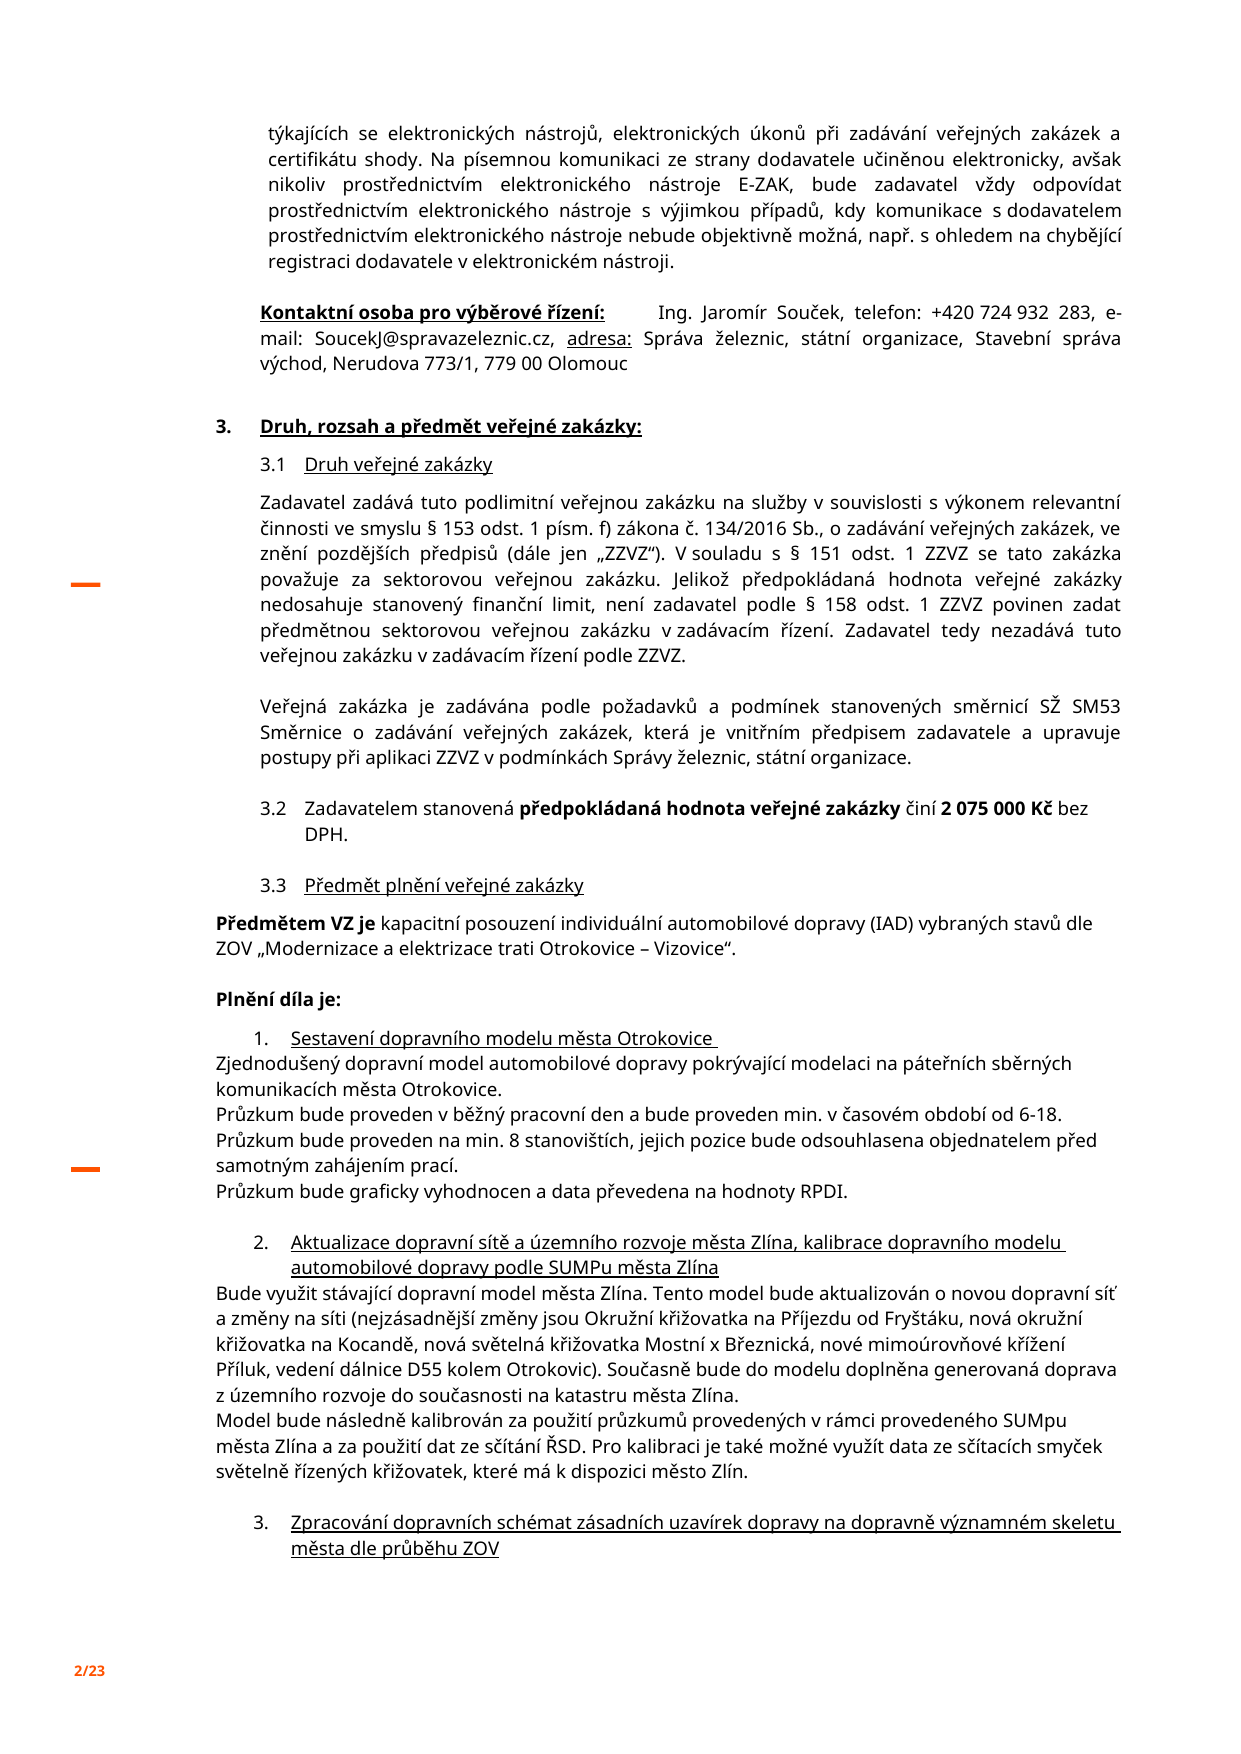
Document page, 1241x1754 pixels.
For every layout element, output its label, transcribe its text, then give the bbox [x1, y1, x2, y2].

list Druh, rozsah a předmět veřejné zakázky: [216, 413, 1122, 439]
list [268, 121, 1122, 274]
list Sestavení dopravního modelu města Otrokovice [253, 1025, 1122, 1050]
text Průzkum bude proveden na min. 8 stanovištích, jejich pozice bude odsouhlasena objednatelem před samotným zahájením prací. [216, 1127, 1122, 1178]
list Zadavatelem stanovená předpokládaná hodnota veřejné zakázky činí 2 075 000 Kč bez DPH. [260, 796, 1122, 847]
text Veřejná zakázka je zadávána podle požadavků a podmínek stanovených směrnicí SŽ SM53 Směrnice o zadávání veřejných zakázek, která je vnitřním předpisem zadavatele a upravuje postupy při aplikaci ZZVZ v podmínkách Správy železnic, státní organizace. [260, 693, 1122, 770]
text Průzkum bude graficky vyhodnocen a data převedena na hodnoty RPDI. [216, 1178, 1122, 1203]
text Průzkum bude proveden v běžný pracovní den a bude proveden min. v časovém období od 6-18. [216, 1101, 1122, 1127]
text Předmětem VZ je kapacitní posouzení individuální automobilové dopravy (IAD) vybraných stavů dle ZOV „Modernizace a elektrizace trati Otrokovice – Vizovice“. [216, 910, 1122, 961]
text Kontaktní osoba pro výběrové řízení: Ing. Jaromír Souček, telefon: +420 724 932 283, e-mail: SoucekJ@spravazeleznic.cz, adresa: Správa železnic, státní organizace, Stavební správa východ, Nerudova 773/1, 779 00 Olomouc [260, 299, 1122, 376]
text Zadavatel zadává tuto podlimitní veřejnou zakázku na služby v souvislosti s výkonem relevantní činnosti ve smyslu § 153 odst. 1 písm. f) zákona č. 134/2016 Sb., o zadávání veřejných zakázek, ve znění pozdějších předpisů (dále jen „ZZVZ“). V souladu s § 151 odst. 1 ZZVZ se tato zakázka považuje za sektorovou veřejnou zakázku. Jelikož předpokládaná hodnota veřejné zakázky nedosahuje stanovený finanční limit, není zadavatel podle § 158 odst. 1 ZZVZ povinen zadat předmětnou sektorovou veřejnou zakázku v zadávacím řízení. Zadavatel tedy nezadává tuto veřejnou zakázku v zadávacím řízení podle ZZVZ. [260, 489, 1122, 668]
list Druh veřejné zakázky [260, 451, 1122, 477]
list Zpracování dopravních schémat zásadních uzavírek dopravy na dopravně významném skeletu města dle průběhu ZOV [253, 1510, 1122, 1561]
list Předmět plnění veřejné zakázky [260, 872, 1122, 898]
list Aktualizace dopravní sítě a územního rozvoje města Zlína, kalibrace dopravního modelu automobilové dopravy podle SUMPu města Zlína [253, 1229, 1122, 1280]
text Zjednodušený dopravní model automobilové dopravy pokrývající modelaci na páteřních sběrných komunikacích města Otrokovice. [216, 1050, 1122, 1101]
text Bude využit stávající dopravní model města Zlína. Tento model bude aktualizován o novou dopravní síť a změny na síti (nejzásadnější změny jsou Okružní křižovatka na Příjezdu od Fryštáku, nová okružní křižovatka na Kocandě, nová světelná křižovatka Mostní x Březnická, nové mimoúrovňové křížení Příluk, vedení dálnice D55 kolem Otrokovic). Současně bude do modelu doplněna generovaná doprava z územního rozvoje do současnosti na katastru města Zlína. [216, 1280, 1122, 1408]
text Plnění díla je: [216, 987, 1122, 1012]
text Model bude následně kalibrován za použití průzkumů provedených v rámci provedeného SUMpu města Zlína a za použití dat ze sčítání ŘSD. Pro kalibraci je také možné využít data ze sčítacích smyček světelně řízených křižovatek, které má k dispozici město Zlín. [216, 1408, 1122, 1484]
